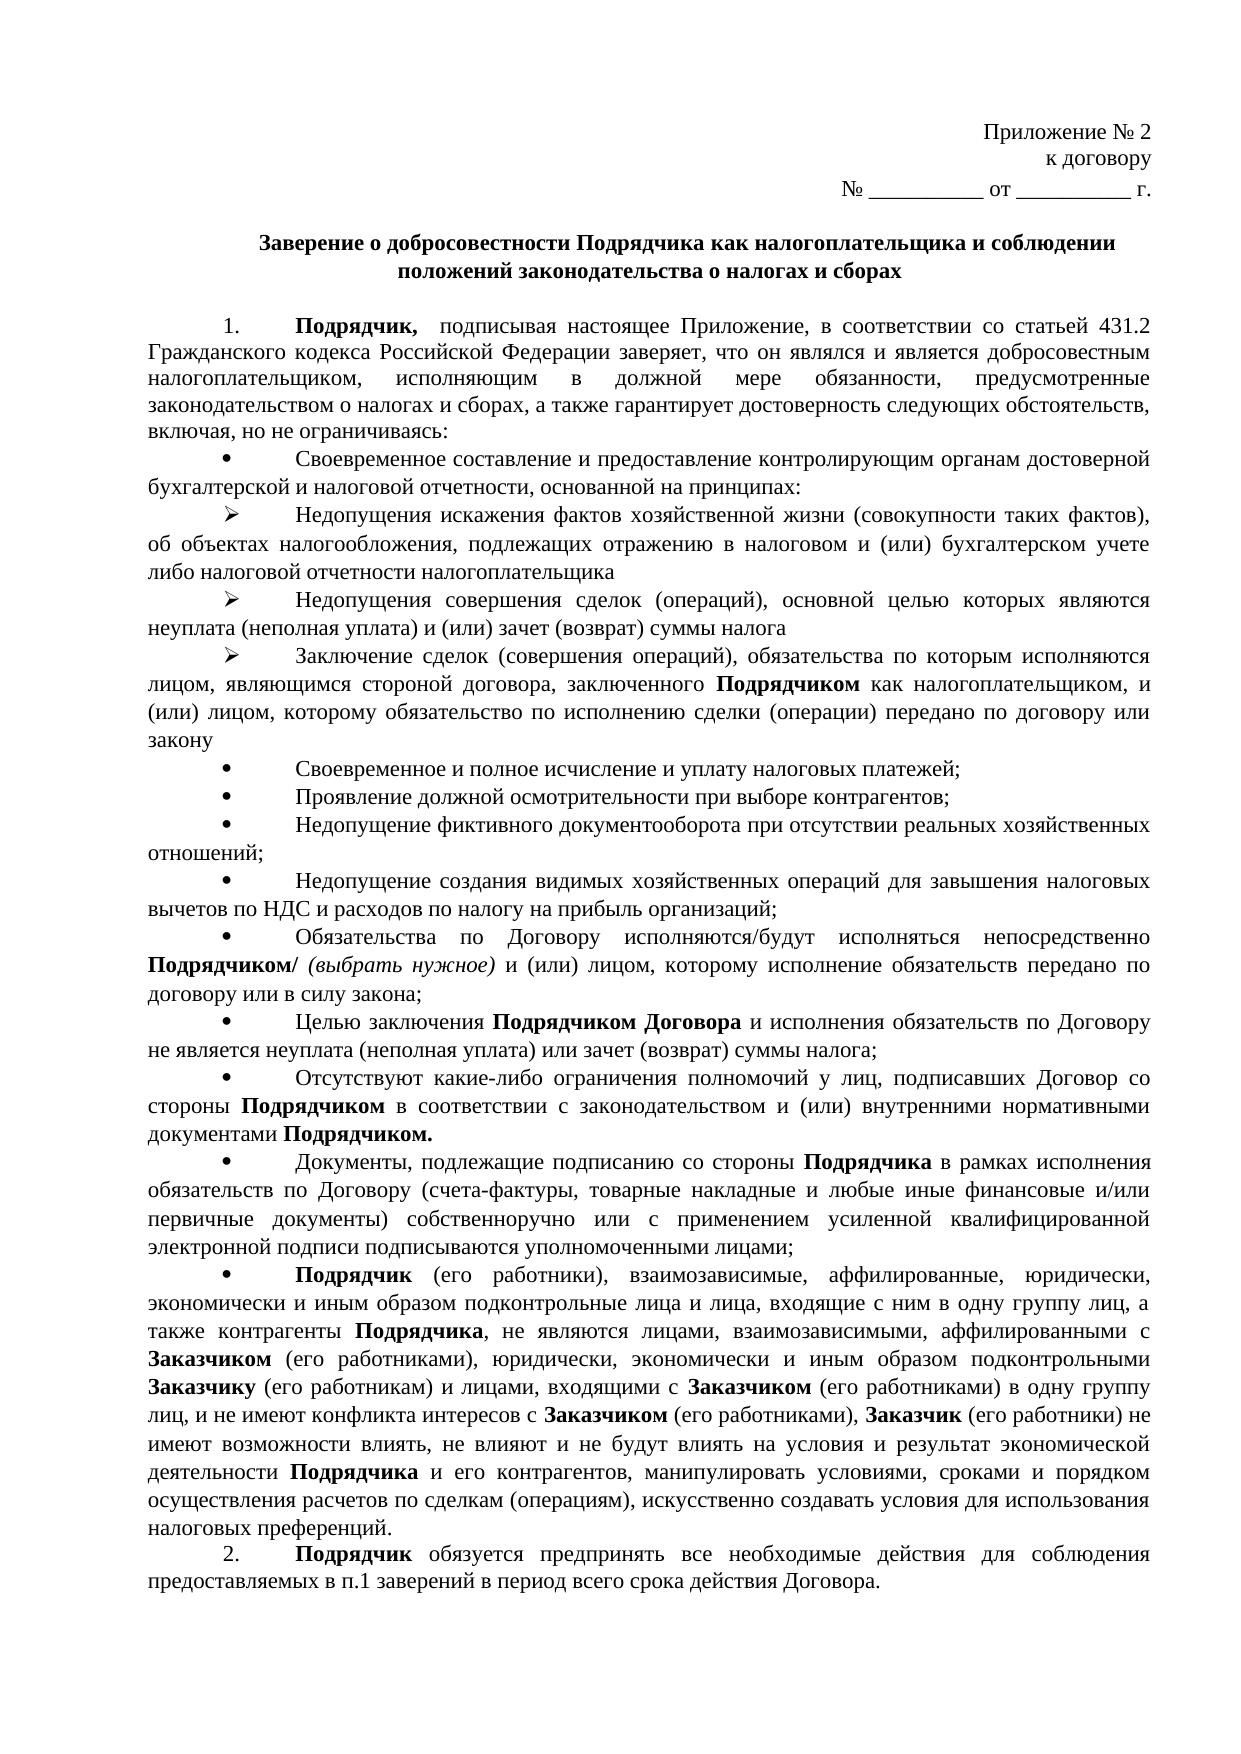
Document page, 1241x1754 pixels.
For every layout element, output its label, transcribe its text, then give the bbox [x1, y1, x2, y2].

text Приложение № 2 [148, 118, 1152, 144]
list Своевременное и полное исчисление и уплату налоговых платежей; [148, 753, 1152, 781]
list Документы, подлежащие подписанию со стороны Подрядчика в рамках исполнения обязательств по Договору (счета-фактуры, товарные накладные и любые иные финансовые и/или первичные документы) собственноручно или с применением усиленной квалифицированной электронной подписи подписываются уполномоченными лицами; [148, 1147, 1152, 1259]
list Обязательства по Договору исполняются/будут исполняться непосредственно Подрядчиком/ (выбрать нужное) и (или) лицом, которому исполнение обязательств передано по договору или в силу закона; [148, 922, 1152, 1006]
text к договору [148, 144, 1152, 171]
text № __________ от __________ г. [148, 175, 1152, 201]
list Проявление должной осмотрительности при выборе контрагентов; [148, 781, 1152, 809]
list Недопущения искажения фактов хозяйственной жизни (совокупности таких фактов), об объектах налогообложения, подлежащих отражению в налоговом и (или) бухгалтерском учете либо налоговой отчетности налогоплательщика [148, 500, 1152, 584]
list Недопущения совершения сделок (операций), основной целью которых являются неуплата (неполная уплата) и (или) зачет (возврат) суммы налога [148, 584, 1152, 640]
list Недопущение фиктивного документооборота при отсутствии реальных хозяйственных отношений; [148, 809, 1152, 865]
list Отсутствуют какие-либо ограничения полномочий у лиц, подписавших Договор со стороны Подрядчиком в соответствии с законодательством и (или) внутренними нормативными документами Подрядчиком. [148, 1062, 1152, 1147]
list обязуется предпринять все необходимые действия для соблюдения предоставляемых в п.1 заверений в период всего срока действия Договора. [148, 1540, 1152, 1593]
list (его работники), взаимозависимые, аффилированные, юридически, экономически и иным образом подконтрольные лица и лица, входящие с ним в одну группу лиц, а также контрагенты Подрядчика, не являются лицами, взаимозависимыми, аффилированными с Заказчиком (его работниками), юридически, экономически и иным образом подконтрольными Заказчику (его работникам) и лицами, входящими с Заказчиком (его работниками) в одну группу лиц, и не имеют конфликта интересов с Заказчиком (его работниками), Заказчик (его работники) не имеют возможности влиять, не влияют и не будут влиять на условия и результат экономической деятельности Подрядчика и его контрагентов, манипулировать условиями, сроками и порядком осуществления расчетов по сделкам (операциям), искусственно создавать условия для использования налоговых преференций. [148, 1259, 1152, 1540]
list подписывая настоящее Приложение, в соответствии со статьей 431.2 Гражданского кодекса Российской Федерации заверяет, что он являлся и является добросовестным налогоплательщиком, исполняющим в должной мере обязанности, предусмотренные законодательством о налогах и сборах, а также гарантирует достоверность следующих обстоятельств, включая, но не ограничиваясь: [148, 312, 1152, 443]
list Заключение сделок (совершения операций), обязательства по которым исполняются лицом, являющимся стороной договора, заключенного как налогоплательщиком, и (или) лицом, которому обязательство по исполнению сделки (операции) передано по договору или закону [148, 640, 1152, 753]
list Целью заключения [148, 1006, 1152, 1062]
list Своевременное составление и предоставление контролирующим органам достоверной бухгалтерской и налоговой отчетности, основанной на принципах: [148, 443, 1152, 500]
text Заверение о добросовестности как налогоплательщика и соблюдении положений законодательства о налогах и сборах [148, 227, 1152, 284]
list Недопущение создания видимых хозяйственных операций для завышения налоговых вычетов по НДС и расходов по налогу на прибыль организаций; [148, 865, 1152, 922]
